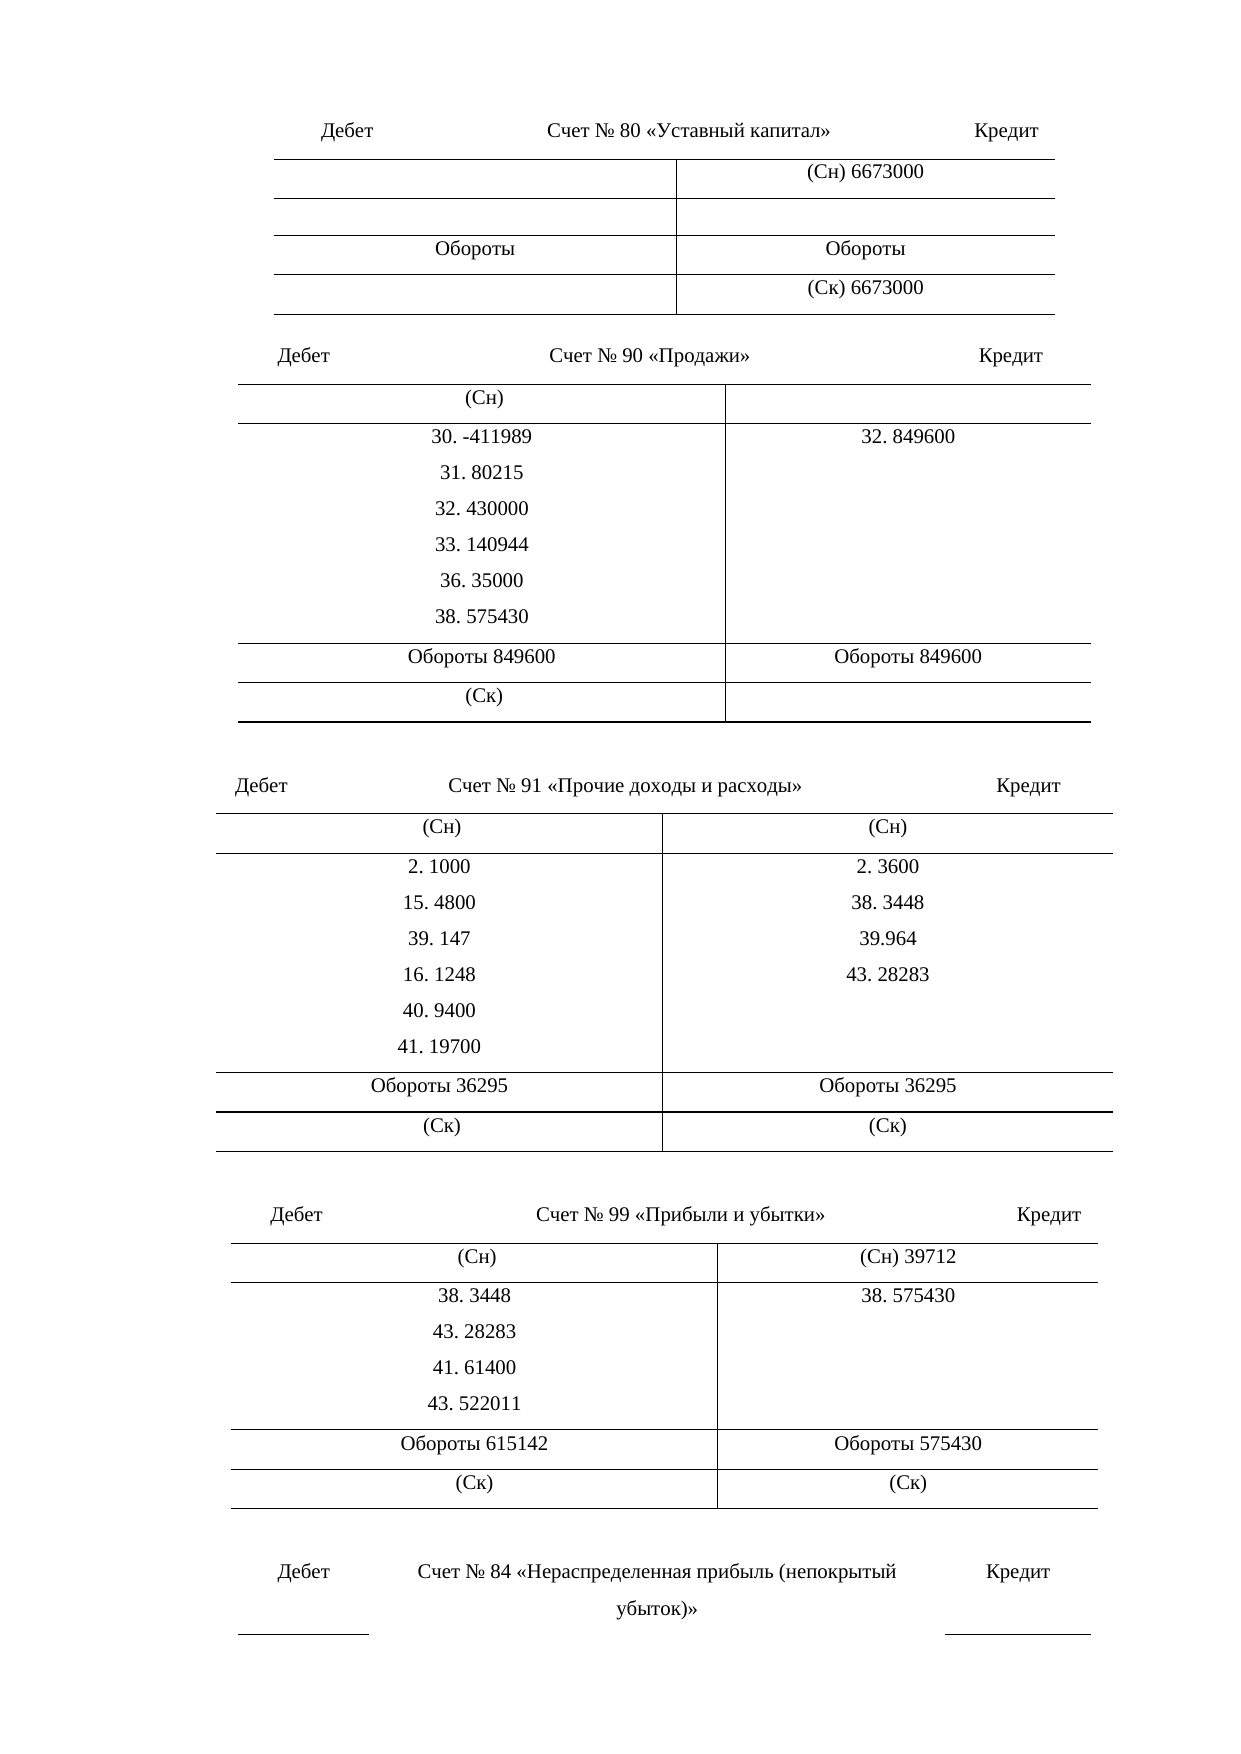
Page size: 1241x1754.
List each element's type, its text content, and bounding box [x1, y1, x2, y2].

table_cell (Ск) [663, 1113, 1113, 1151]
table_cell [726, 385, 1091, 423]
table_cell 38. 3448 43. 28283 41. 61400 43. 522011 [231, 1283, 717, 1429]
table_header Кредит [999, 1202, 1098, 1242]
table_cell Обороты 849600 [726, 644, 1091, 682]
table_header Дебет [238, 344, 369, 384]
table_cell (Ск) [216, 1113, 662, 1151]
table_cell (Ск) [718, 1470, 1098, 1508]
table_cell [274, 160, 676, 198]
table_cell (Сн) 39712 [718, 1244, 1098, 1282]
table_cell Обороты 36295 [663, 1073, 1113, 1111]
table_cell Обороты 575430 [718, 1430, 1098, 1469]
table_header Счет № 84 «Нераспределенная прибыль (непокрытый убыток)» [369, 1560, 945, 1634]
table_header Кредит [944, 773, 1113, 813]
table_cell [677, 199, 1055, 235]
table_cell [274, 275, 676, 314]
table_cell (Ск) [231, 1470, 717, 1508]
table_cell [726, 683, 1091, 721]
table_cell Обороты 36295 [216, 1073, 662, 1111]
table_header Дебет [231, 1202, 362, 1242]
table_header Счет № 91 «Прочие доходы и расходы» [306, 773, 944, 813]
table_cell Обороты [274, 236, 676, 274]
table_cell 2. 3600 38. 3448 39.964 43. 28283 [663, 854, 1113, 1072]
table_cell 38. 575430 [718, 1283, 1098, 1429]
table_header Дебет [238, 1560, 369, 1634]
table_header Дебет [274, 118, 420, 158]
table_header Кредит [945, 1560, 1091, 1634]
table_cell [274, 199, 676, 235]
table_cell Обороты 849600 [238, 644, 725, 682]
table_cell Обороты [677, 236, 1055, 274]
table_header Кредит [958, 118, 1055, 158]
table_header Счет № 80 «Уставный капитал» [420, 118, 958, 158]
table_cell Обороты 615142 [231, 1430, 717, 1469]
table_cell 2. 1000 15. 4800 39. 147 16. 1248 40. 9400 41. 19700 [216, 854, 662, 1072]
table_header Кредит [930, 344, 1091, 384]
table_header Дебет [216, 773, 306, 813]
table_header Счет № 90 «Продажи» [369, 344, 930, 384]
table_cell (Сн) [216, 814, 662, 852]
table_cell (Сн) [231, 1244, 717, 1282]
table_cell (Ск) 6673000 [677, 275, 1055, 314]
table_header Счет № 99 «Прибыли и убытки» [362, 1202, 999, 1242]
table_cell (Сн) [663, 814, 1113, 852]
table_cell (Сн) 6673000 [677, 160, 1055, 198]
table_cell (Сн) [238, 385, 725, 423]
table_cell 30. -411989 31. 80215 32. 430000 33. 140944 36. 35000 38. 575430 [238, 424, 725, 643]
table_cell (Ск) [238, 683, 725, 721]
table_cell 32. 849600 [726, 424, 1091, 643]
